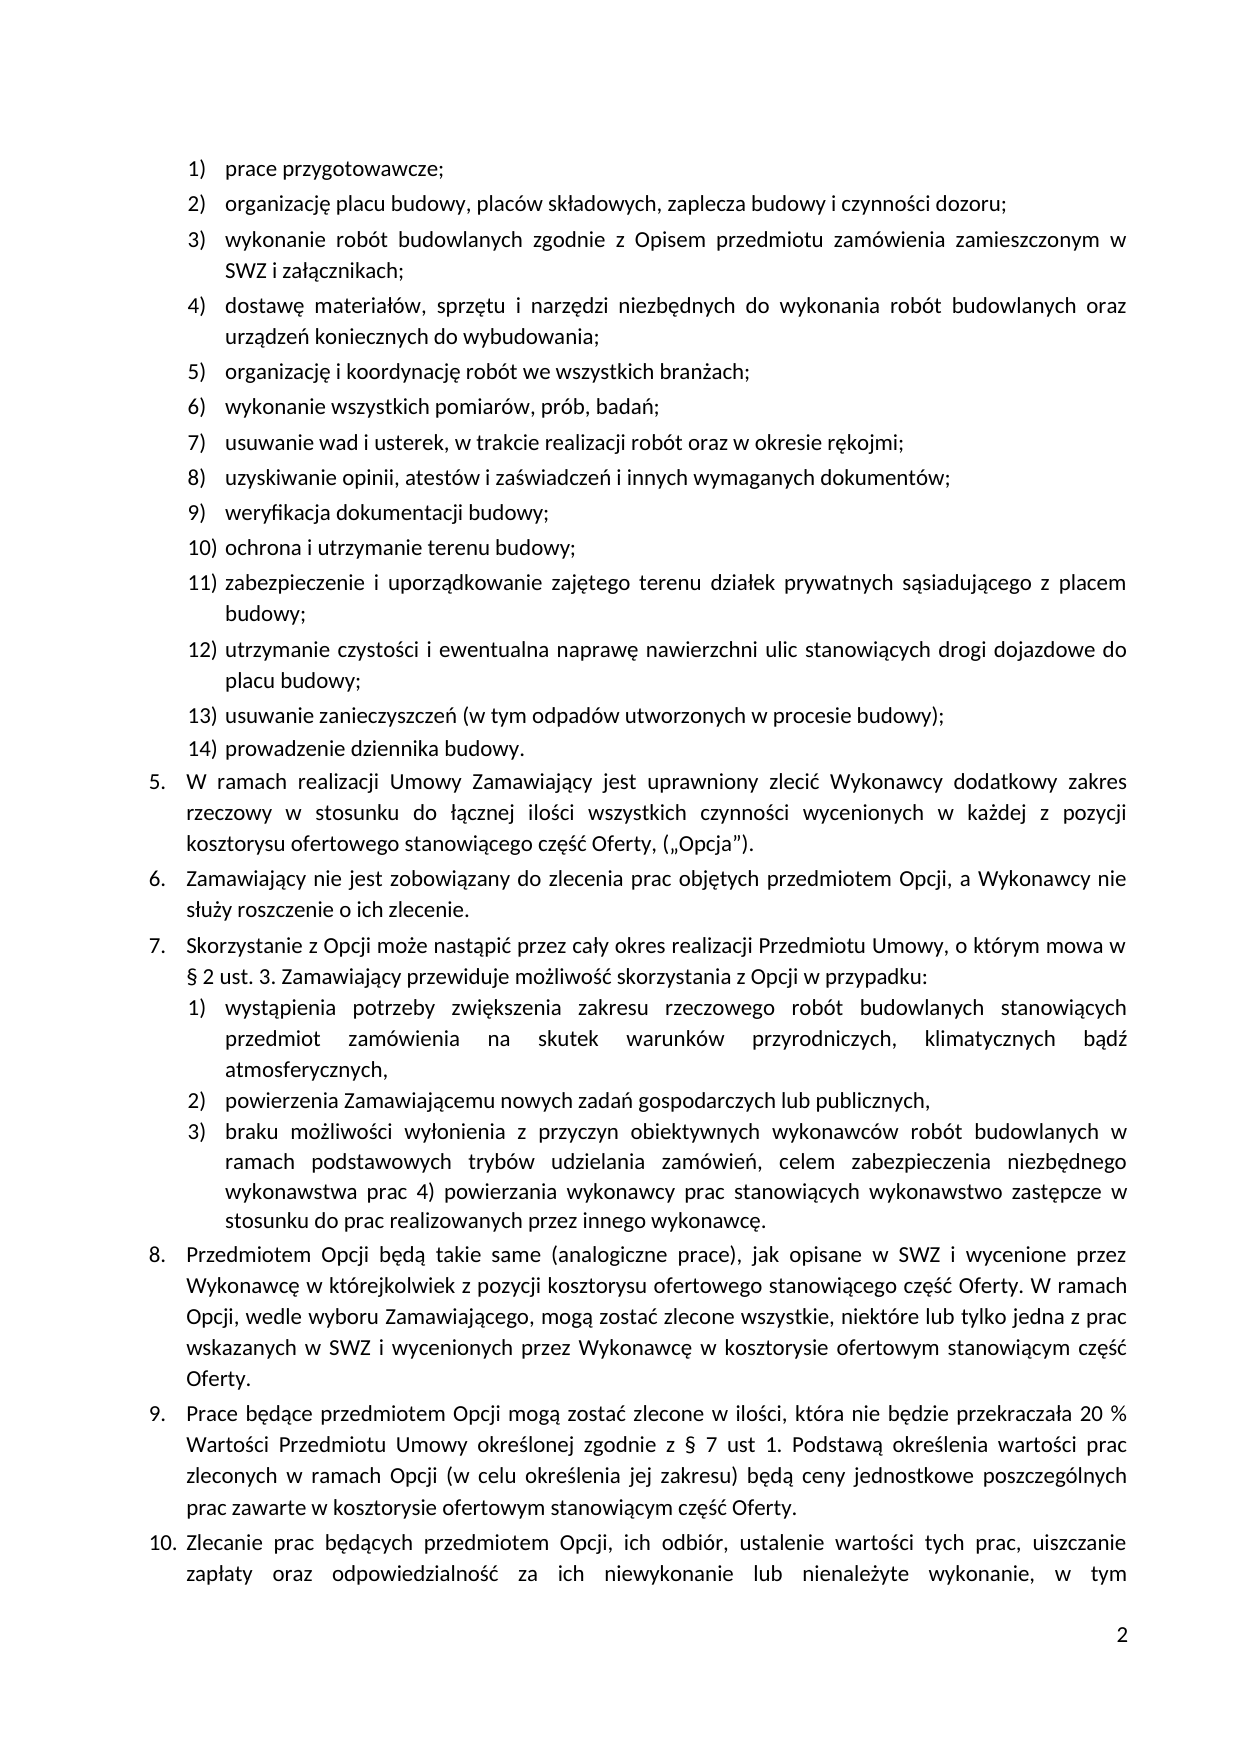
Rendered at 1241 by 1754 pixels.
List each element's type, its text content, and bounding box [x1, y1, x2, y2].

list usuwanie zanieczyszczeń (w tym odpadów utworzonych w procesie budowy); [187, 701, 1128, 729]
list dostawę materiałów, sprzętu i narzędzi niezbędnych do wykonania robót budowlanych oraz urządzeń koniecznych do wybudowania; [187, 291, 1128, 350]
list prowadzenie dziennika budowy. [187, 734, 1128, 762]
list zabezpieczenie i uporządkowanie zajętego terenu działek prywatnych sąsiadującego z placem budowy; [187, 568, 1128, 627]
list organizację placu budowy, placów składowych, zaplecza budowy i czynności dozoru; [187, 189, 1128, 217]
list Zamawiający nie jest zobowiązany do zlecenia prac objętych przedmiotem Opcji, a Wykonawcy nie służy roszczenie o ich zlecenie. [148, 864, 1128, 923]
list Przedmiotem Opcji będą takie same (analogiczne prace), jak opisane w SWZ i wycenione przez Wykonawcę w którejkolwiek z pozycji kosztorysu ofertowego stanowiącego część Oferty. W ramach Opcji, wedle wyboru Zamawiającego, mogą zostać zlecone wszystkie, niektóre lub tylko jedna z prac wskazanych w SWZ i wycenionych przez Wykonawcę w kosztorysie ofertowym stanowiącym część Oferty. [148, 1240, 1128, 1392]
list W ramach realizacji Umowy Zamawiający jest uprawniony zlecić Wykonawcy dodatkowy zakres rzeczowy w stosunku do łącznej ilości wszystkich czynności wycenionych w każdej z pozycji kosztorysu ofertowego stanowiącego część Oferty, („Opcja”). [148, 767, 1128, 857]
list utrzymanie czystości i ewentualna naprawę nawierzchni ulic stanowiących drogi dojazdowe do placu budowy; [187, 635, 1128, 694]
list ochrona i utrzymanie terenu budowy; [187, 533, 1128, 561]
list wykonanie wszystkich pomiarów, prób, badań; [187, 392, 1128, 420]
list organizację i koordynację robót we wszystkich branżach; [187, 357, 1128, 385]
list braku możliwości wyłonienia z przyczyn obiektywnych wykonawców robót budowlanych w ramach podstawowych trybów udzielania zamówień, celem zabezpieczenia niezbędnego wykonawstwa prac 4) powierzania wykonawcy prac stanowiących wykonawstwo zastępcze w stosunku do prac realizowanych przez innego wykonawcę. [187, 1117, 1128, 1235]
list wystąpienia potrzeby zwiększenia zakresu rzeczowego robót budowlanych stanowiących przedmiot zamówienia na skutek warunków przyrodniczych, klimatycznych bądź atmosferycznych, [187, 993, 1128, 1083]
list uzyskiwanie opinii, atestów i zaświadczeń i innych wymaganych dokumentów; [187, 463, 1128, 491]
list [148, 1528, 1128, 1587]
list powierzenia Zamawiającemu nowych zadań gospodarczych lub publicznych, [187, 1086, 1128, 1114]
list Prace będące przedmiotem Opcji mogą zostać zlecone w ilości, która nie będzie przekraczała 20 % Wartości Przedmiotu Umowy określonej zgodnie z § 7 ust 1. Podstawą określenia wartości prac zleconych w ramach Opcji (w celu określenia jej zakresu) będą ceny jednostkowe poszczególnych prac zawarte w kosztorysie ofertowym stanowiącym część Oferty. [148, 1399, 1128, 1521]
list wykonanie robót budowlanych zgodnie z Opisem przedmiotu zamówienia zamieszczonym w SWZ i załącznikach; [187, 225, 1128, 284]
list prace przygotowawcze; [187, 154, 1128, 182]
list Skorzystanie z Opcji może nastąpić przez cały okres realizacji Przedmiotu Umowy, o którym mowa w § 2 ust. 3. Zamawiający przewiduje możliwość skorzystania z Opcji w przypadku: [148, 931, 1128, 990]
list usuwanie wad i usterek, w trakcie realizacji robót oraz w okresie rękojmi; [187, 428, 1128, 456]
list weryfikacja dokumentacji budowy; [187, 498, 1128, 526]
